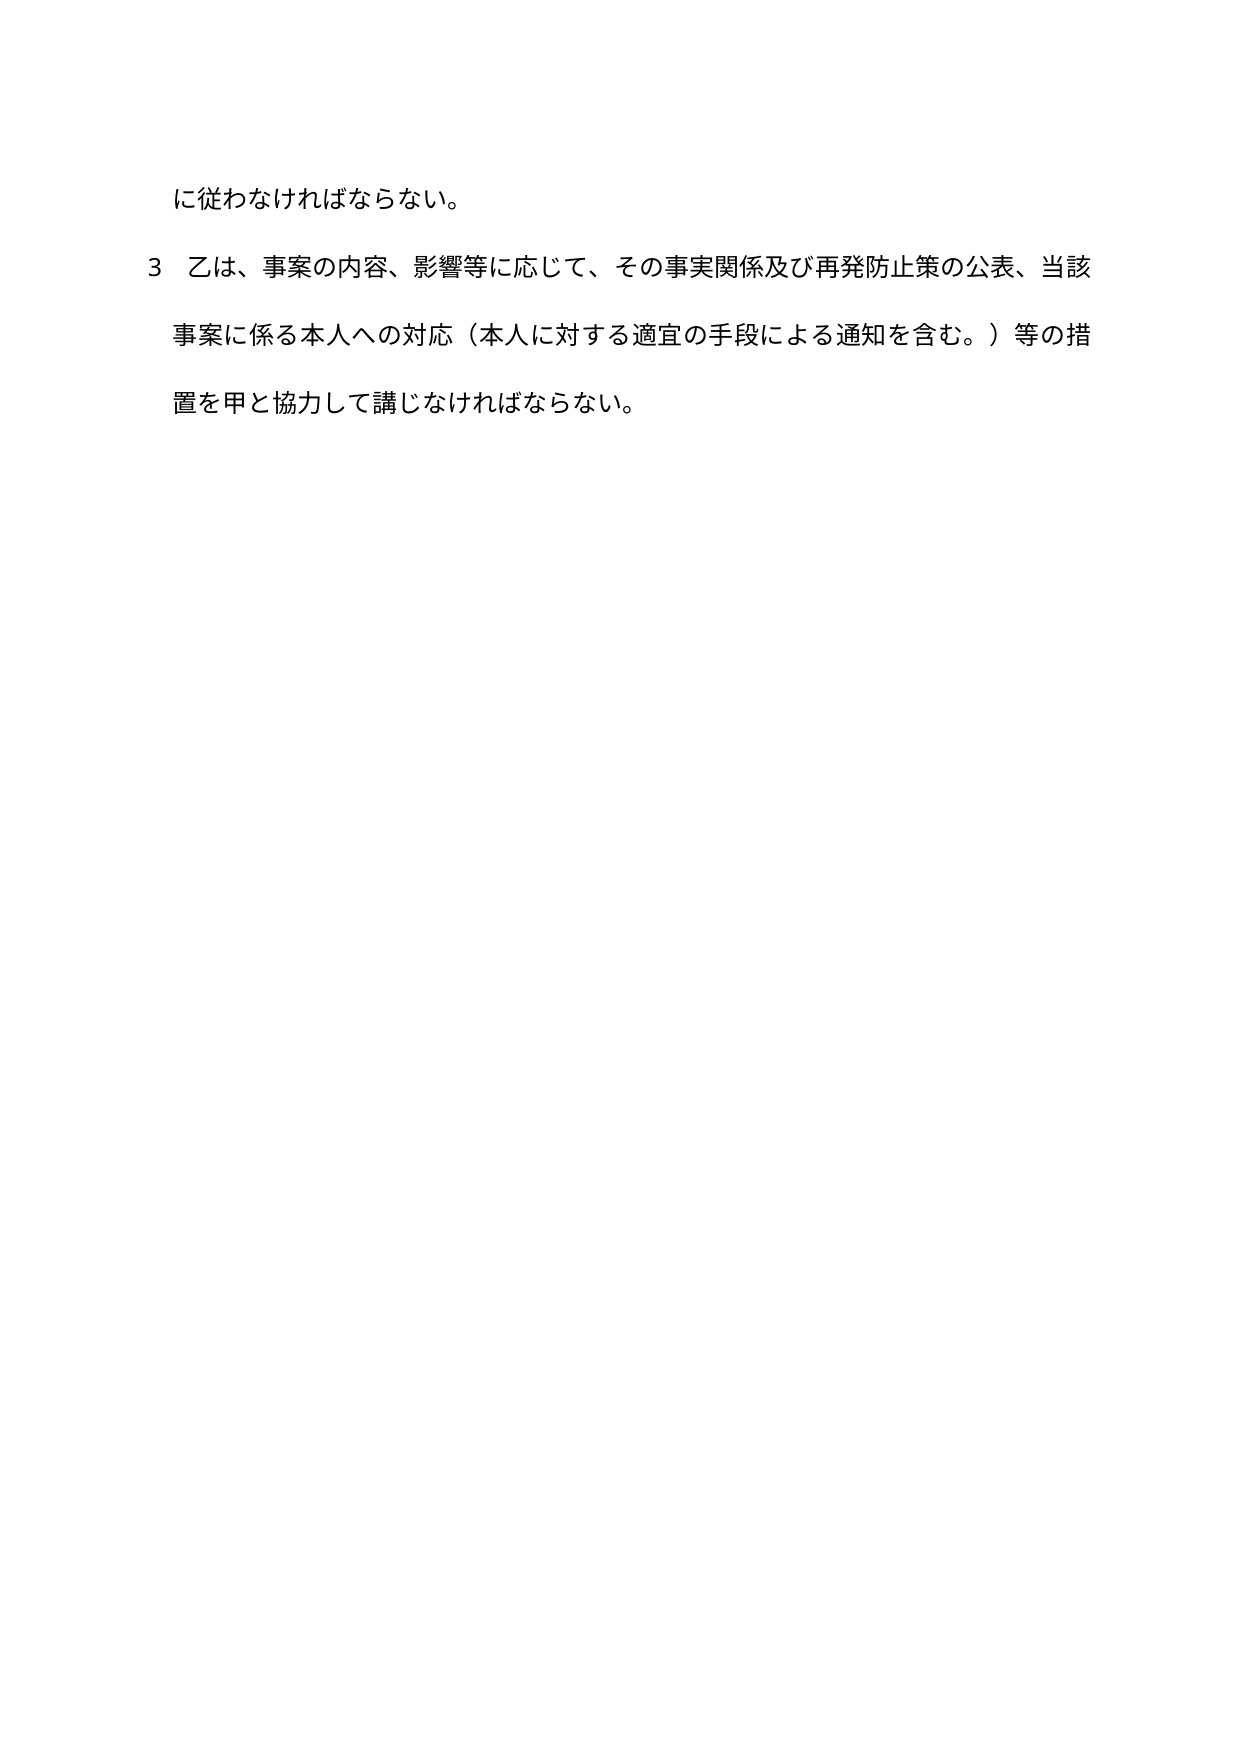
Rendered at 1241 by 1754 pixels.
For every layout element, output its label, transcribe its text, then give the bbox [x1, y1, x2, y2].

text 3 乙は、事案の内容、影響等に応じて、その事実関係及び再発防止策の公表、当該事案に係る本人への対応（本人に対する適宜の手段による通知を含む。）等の措置を甲と協力して講じなければならない。 [148, 232, 1092, 436]
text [148, 164, 1092, 232]
